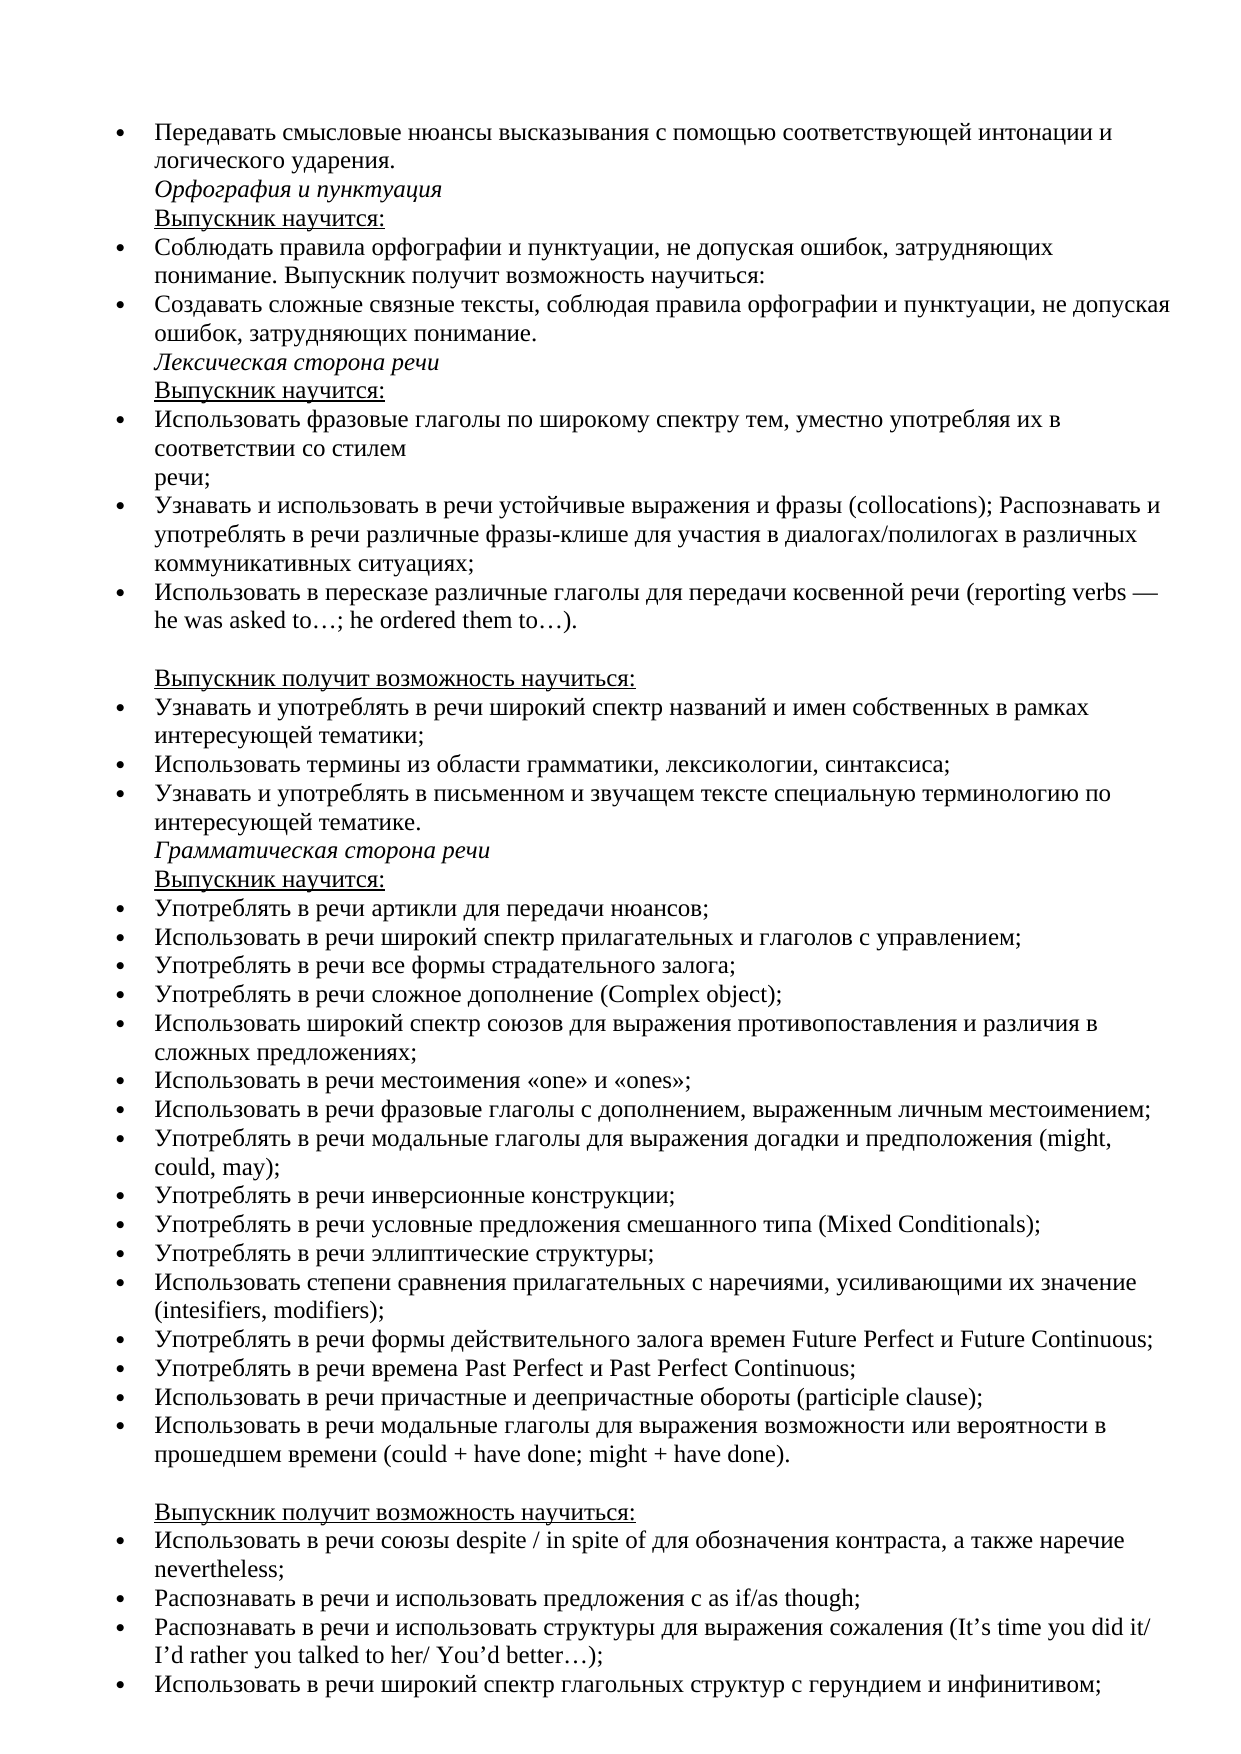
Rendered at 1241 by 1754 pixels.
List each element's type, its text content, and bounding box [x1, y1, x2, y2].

text Выпускник научится: [154, 864, 1176, 893]
list Использовать в речи широкий спектр прилагательных и глаголов с управлением; [117, 922, 1176, 950]
list Употреблять в речи артикли для передачи нюансов; [117, 893, 1176, 922]
text Грамматическая сторона речи [154, 835, 1176, 864]
list Использовать в речи фразовые глаголы с дополнением, выраженным личным местоимением; [117, 1094, 1176, 1123]
list Употреблять в речи времена Past Perfect и Past Perfect Continuous; [117, 1353, 1176, 1382]
text Орфография и пунктуация [154, 174, 1176, 203]
list Узнавать и употреблять в речи широкий спектр названий и имен собственных в рамках интересующей тематики; [117, 692, 1176, 749]
text Выпускник получит возможность научиться: [154, 1497, 1176, 1525]
list Использовать широкий спектр союзов для выражения противопоставления и различия в сложных предложениях; [117, 1008, 1176, 1065]
list Создавать сложные связные тексты, соблюдая правила орфографии и пунктуации, не допуская ошибок, затрудняющих понимание. [117, 289, 1176, 347]
list Употреблять в речи формы действительного залога времен Future Perfect и Future Continuous; [117, 1324, 1176, 1353]
list Узнавать и использовать в речи устойчивые выражения и фразы (collocations); Распознавать и употреблять в речи различные фразы-клише для участия в диалогах/полилогах в различных коммуникативных ситуациях; [117, 490, 1176, 577]
list Соблюдать правила орфографии и пунктуации, не допуская ошибок, затрудняющих понимание. Выпускник получит возможность научиться: [117, 232, 1176, 289]
list Употреблять в речи модальные глаголы для выражения догадки и предположения (might, could, may); [117, 1123, 1176, 1180]
text Выпускник научится: [154, 375, 1176, 404]
list Использовать степени сравнения прилагательных с наречиями, усиливающими их значение (intesifiers, modifiers); [117, 1267, 1176, 1324]
list Употреблять в речи инверсионные конструкции; [117, 1180, 1176, 1209]
list Употреблять в речи все формы страдательного залога; [117, 950, 1176, 979]
list Использовать в речи широкий спектр глагольных структур с герундием и инфинитивом; [117, 1669, 1176, 1698]
list Употреблять в речи сложное дополнение (Complex object); [117, 979, 1176, 1008]
text речи; [154, 462, 1176, 490]
list Использовать в пересказе различные глаголы для передачи косвенной речи (reporting verbs — he was asked to…; he ordered them to…). [117, 577, 1176, 634]
list Употреблять в речи условные предложения смешанного типа (Mixed Conditionals); [117, 1209, 1176, 1238]
list Использовать термины из области грамматики, лексикологии, синтаксиса; [117, 749, 1176, 778]
list Распознавать в речи и использовать предложения с as if/as though; [117, 1583, 1176, 1612]
list Употреблять в речи эллиптические структуры; [117, 1238, 1176, 1267]
list Узнавать и употреблять в письменном и звучащем тексте специальную терминологию по интересующей тематике. [117, 778, 1176, 835]
list Использовать в речи союзы despite / in spite of для обозначения контраста, а также наречие nevertheless; [117, 1525, 1176, 1583]
list Распознавать в речи и использовать структуры для выражения сожаления (It’s time you did it/ I’d rather you talked to her/ You’d better…); [117, 1612, 1176, 1669]
text Выпускник получит возможность научиться: [154, 663, 1176, 692]
list Использовать в речи причастные и деепричастные обороты (participle clause); [117, 1382, 1176, 1410]
list Использовать в речи модальные глаголы для выражения возможности или вероятности в прошедшем времени (could + have done; might + have done). [117, 1410, 1176, 1468]
list Использовать фразовые глаголы по широкому спектру тем, уместно употребляя их в соответствии со стилем [117, 404, 1176, 462]
list Передавать смысловые нюансы высказывания с помощью соответствующей интонации и логического ударения. [117, 117, 1176, 174]
text Лексическая сторона речи [154, 347, 1176, 375]
list Использовать в речи местоимения «one» и «ones»; [117, 1065, 1176, 1094]
text Выпускник научится: [154, 203, 1176, 232]
